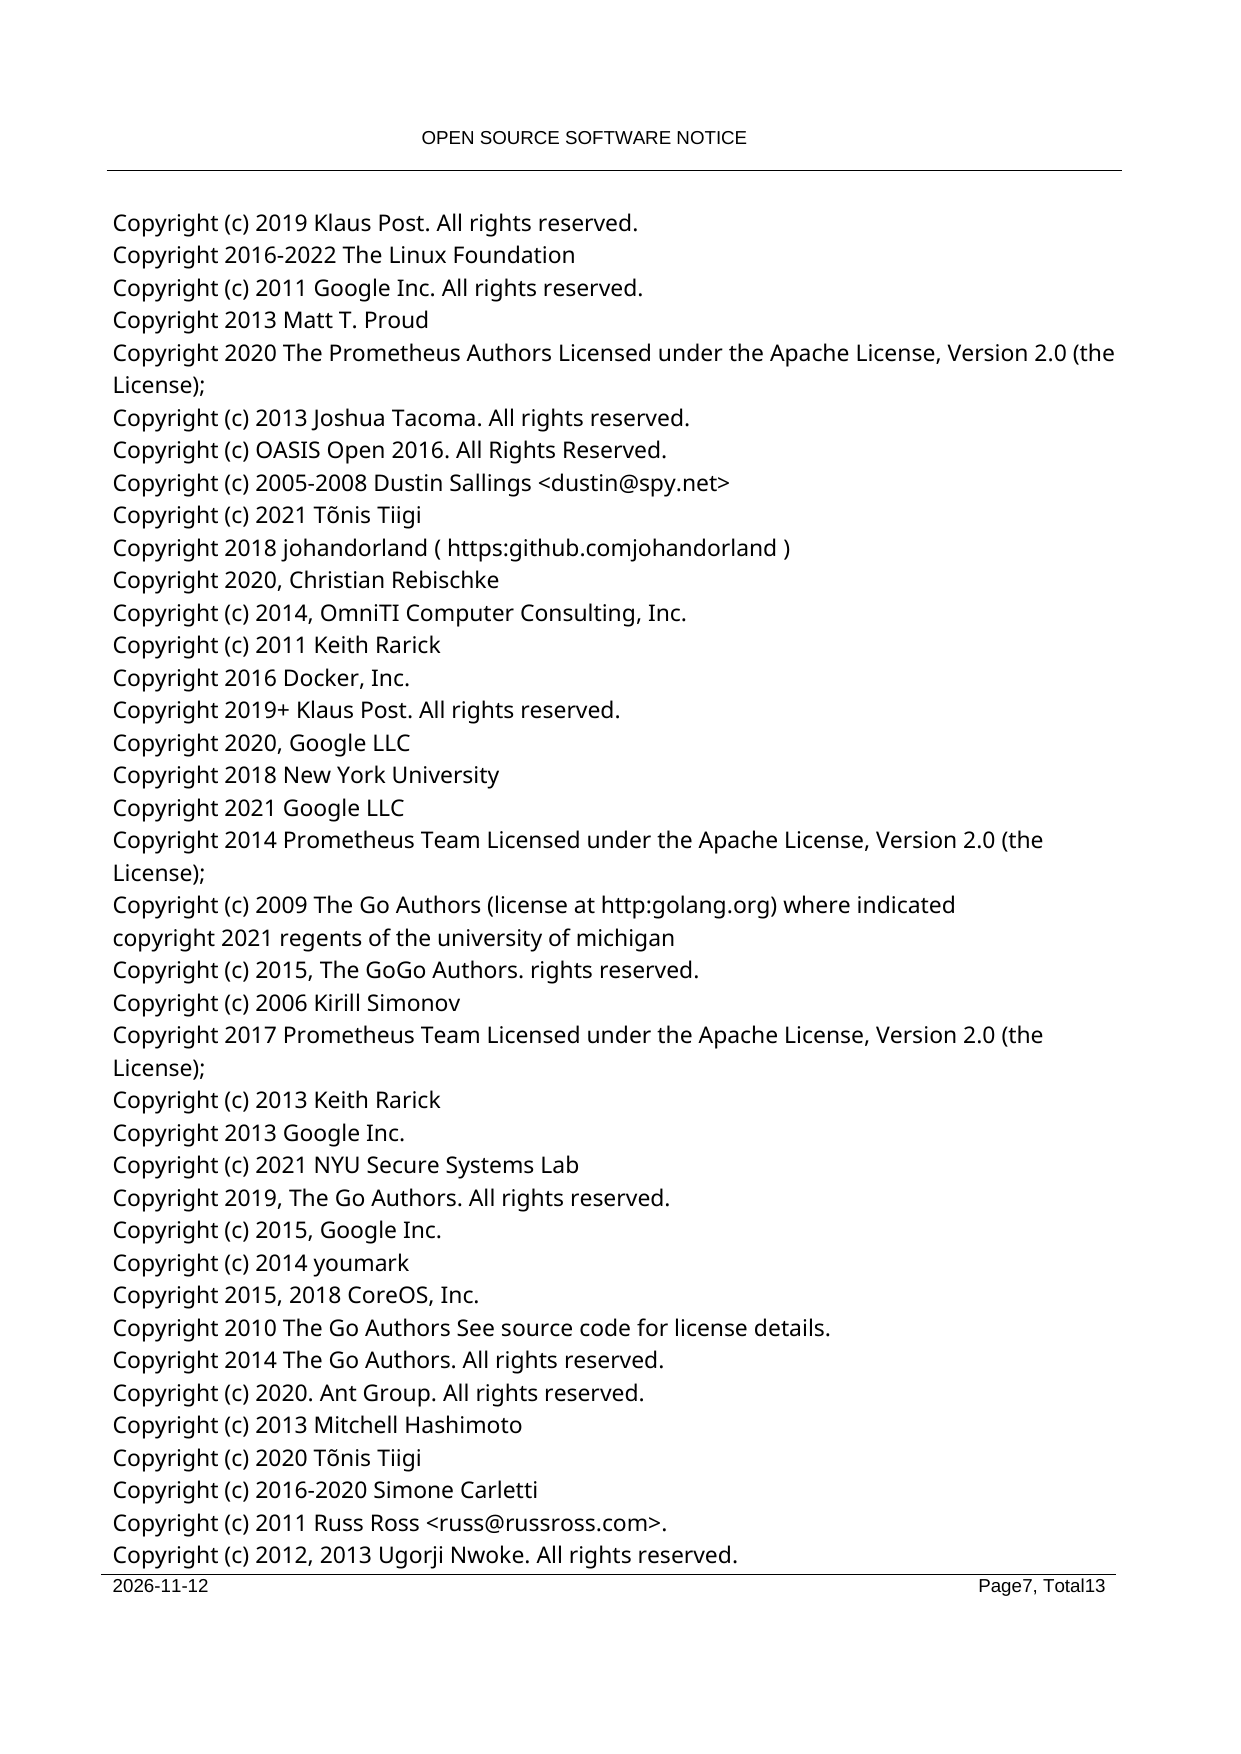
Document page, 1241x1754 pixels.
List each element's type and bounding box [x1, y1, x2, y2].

text [112, 206, 1128, 1571]
